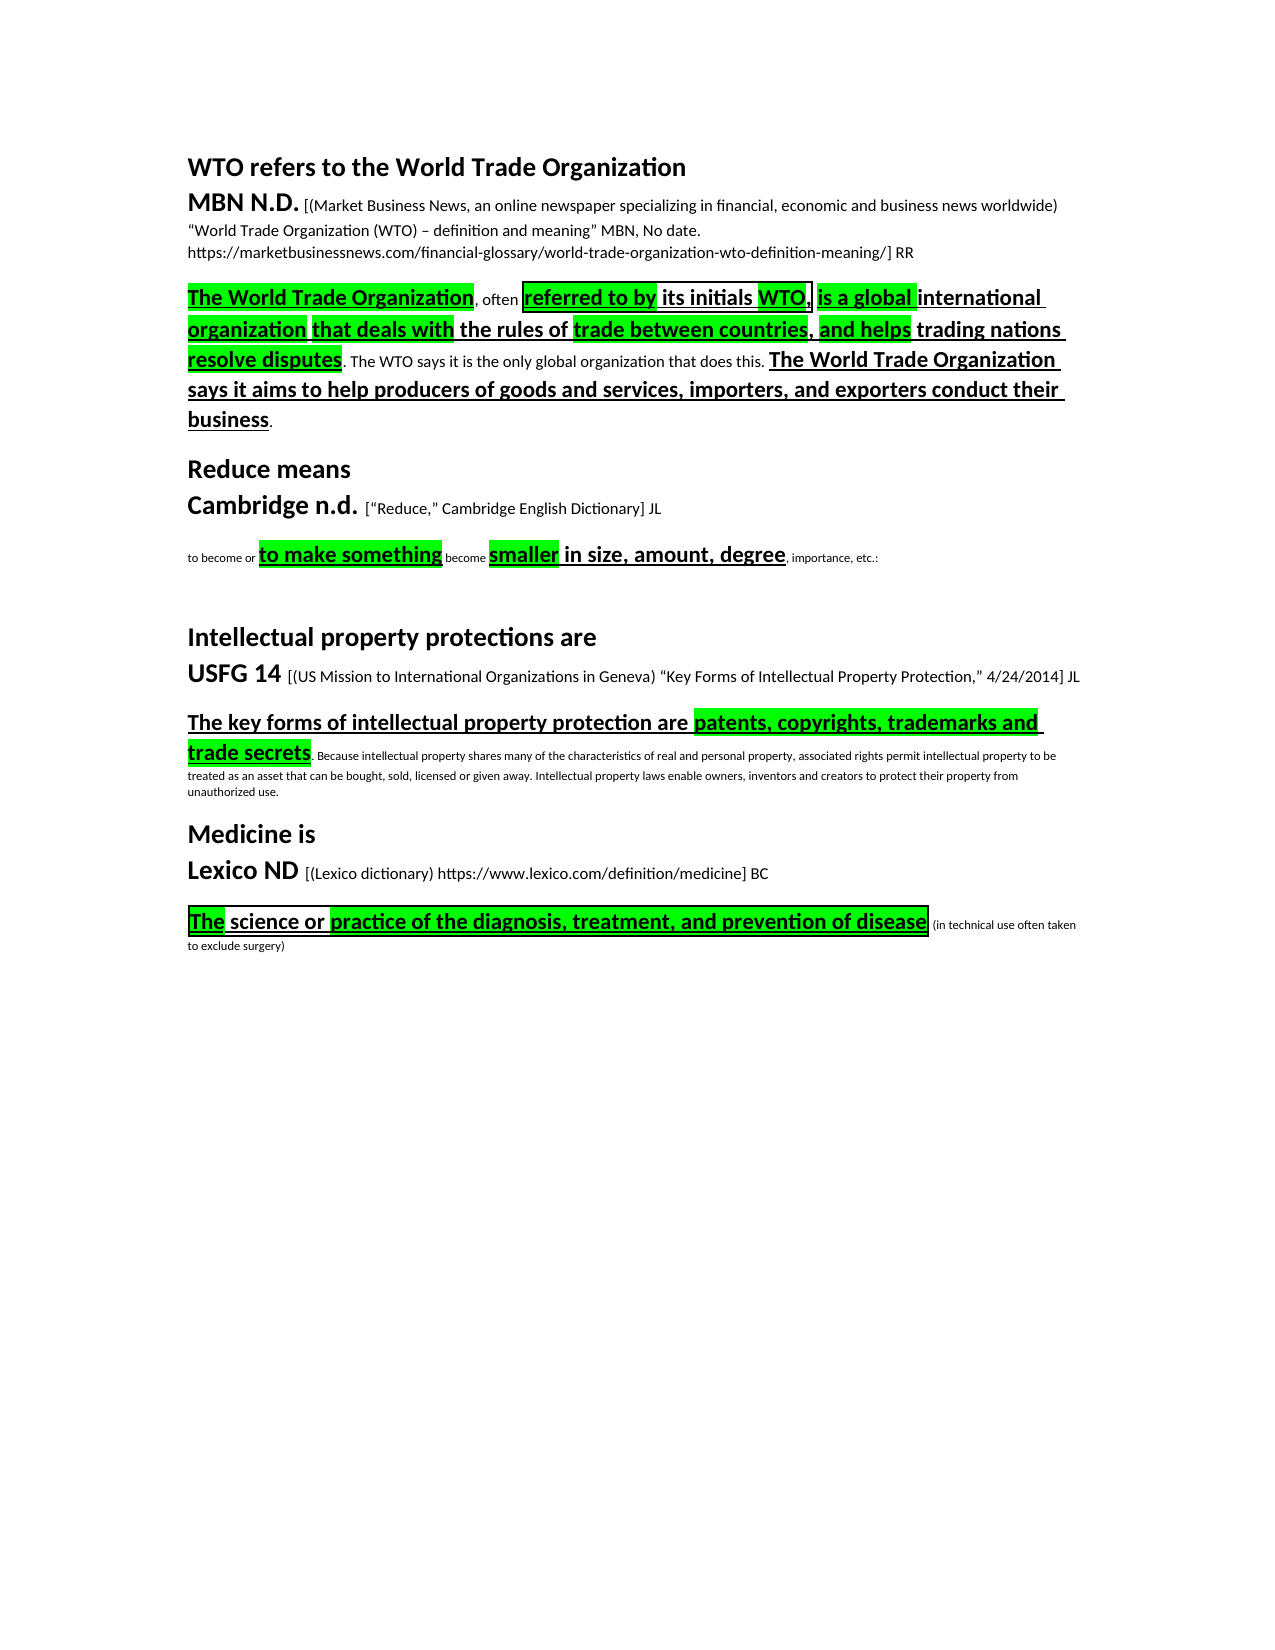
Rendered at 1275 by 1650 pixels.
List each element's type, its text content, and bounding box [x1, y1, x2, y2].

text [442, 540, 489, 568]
subtitle WTO refers to the World Trade Organization [187, 150, 1087, 183]
text The science or practice of the diagnosis, treatment, and prevention of disease (in technical use often taken to exclude surgery) [187, 905, 1087, 954]
subtitle Reduce means [187, 452, 1087, 486]
subtitle Medicine is [187, 817, 1087, 850]
text to become or to make something become smaller in size, amount, degree, importance, etc.: [559, 540, 1087, 568]
text The World Trade Organization, often referred to by its initials WTO, is a global international organization that deals with the rules of trade between countries, and helps trading nations resolve disputes. The WTO says it is the only global organization that does this. The World Trade Organization says it aims to help producers of goods and services, importers, and exporters conduct their business. [187, 281, 1087, 434]
text MBN N.D. [(Market Business News, an online newspaper specializing in financial, economic and business news worldwide) “World Trade Organization (WTO) – definition and meaning” MBN, No date. https://marketbusinessnews.com/financial-glossary/world-trade-organization-wto-definition-meaning/] RR [187, 186, 1087, 262]
text Cambridge n.d. [“Reduce,” Cambridge English Dictionary] JL [187, 488, 1087, 521]
text The key forms of intellectual property protection are patents, copyrights, trademarks and trade secrets. Because intellectual property shares many of the characteristics of real and personal property, associated rights permit intellectual property to be treated as an asset that can be bought, sold, licensed or given away. Intellectual property laws enable owners, inventors and creators to protect their property from unauthorized use. [187, 708, 1087, 799]
subtitle Intellectual property protections are [187, 620, 1087, 653]
text Lexico ND [(Lexico dictionary) https://www.lexico.com/definition/medicine] BC [187, 853, 1087, 886]
text USFG 14 [(US Mission to International Organizations in Geneva) “Key Forms of Intellectual Property Protection,” 4/24/2014] JL [187, 656, 1087, 689]
